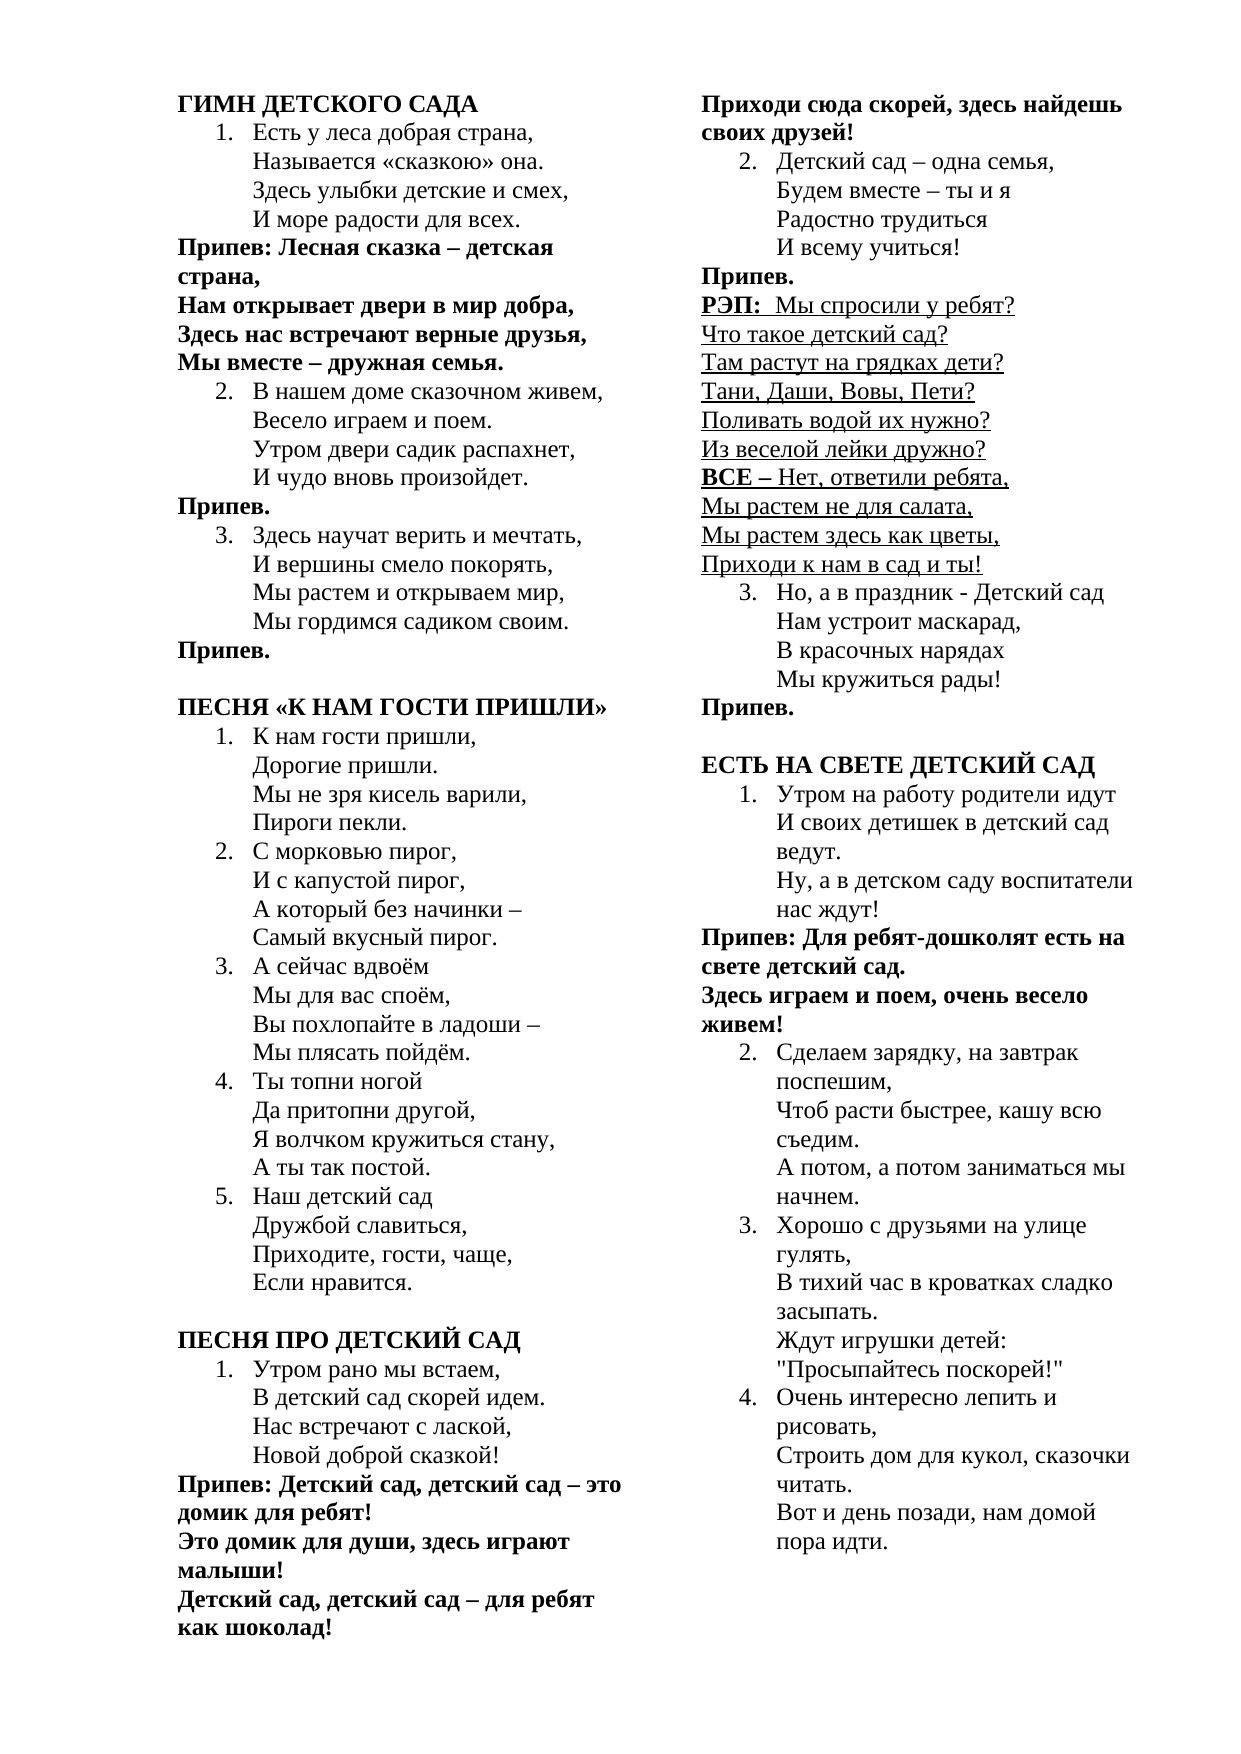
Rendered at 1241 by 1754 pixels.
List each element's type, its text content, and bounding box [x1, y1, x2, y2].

list С морковью пирог, [215, 836, 627, 865]
list Есть у леса добрая страна, [215, 117, 627, 146]
list Детский сад – одна семья, [739, 146, 1152, 175]
text Утром двери садик распахнет, [252, 434, 627, 462]
text Пироги пекли. [252, 807, 627, 836]
text Из веселой лейки дружно? [701, 434, 1152, 462]
text И всему учиться! [776, 232, 1152, 261]
text Припев: Для ребят-дошколят есть на свете детский сад. [701, 922, 1152, 980]
list Хорошо с друзьями на улице гулять, [739, 1210, 1152, 1267]
text Мы кружиться рады! [776, 664, 1152, 692]
text ЕСТЬ НА СВЕТЕ ДЕТСКИЙ САД [701, 750, 1152, 779]
text Приходите, гости, чаще, [252, 1239, 627, 1267]
text Радостно трудиться [776, 204, 1152, 232]
text Вот и день позади, нам домой пора идти. [776, 1497, 1152, 1555]
text Если нравится. [252, 1267, 627, 1296]
text И с капустой пирог, [252, 865, 627, 894]
text Припев. [177, 491, 627, 520]
text Припев: Детский сад, детский сад – это домик для ребят! [177, 1469, 627, 1526]
text Мы растем и открываем мир, [252, 577, 627, 606]
text Тани, Даши, Вовы, Пети? [701, 376, 1152, 405]
text Ждут игрушки детей: "Просыпайтесь поскорей!" [776, 1325, 1152, 1382]
list Наш детский сад [215, 1181, 627, 1210]
text Самый вкусный пирог. [252, 922, 627, 951]
list В нашем доме сказочном живем, [215, 376, 627, 405]
text А ты так постой. [252, 1152, 627, 1181]
text ПЕСНЯ «К НАМ ГОСТИ ПРИШЛИ» [177, 692, 627, 721]
text И море радости для всех. [252, 204, 627, 232]
text Мы растем не для салата, [701, 491, 1152, 520]
text Нас встречают с лаской, [252, 1411, 627, 1440]
text Здесь играем и поем, очень весело живем! [701, 980, 1152, 1037]
text Я волчком кружиться стану, [252, 1124, 627, 1152]
list Ты топни ногой [215, 1066, 627, 1095]
text А который без начинки – [252, 894, 627, 922]
text Что такое детский сад? [701, 319, 1152, 347]
text И вершины смело покорять, [252, 549, 627, 577]
text ВСЕ – Нет, ответили ребята, [701, 462, 1152, 491]
text Вы похлопайте в ладоши – [252, 1009, 627, 1037]
text Там растут на грядках дети? [701, 347, 1152, 376]
text А потом, а потом заниматься мы начнем. [776, 1152, 1152, 1210]
text Припев. [177, 635, 627, 664]
text РЭП: Мы спросили у ребят? [701, 290, 1152, 319]
text Приходи сюда скорей, здесь найдешь своих друзей! [701, 89, 1152, 146]
text Мы не зря кисель варили, [252, 779, 627, 807]
text Мы для вас споём, [252, 980, 627, 1009]
list А сейчас вдвоём [215, 951, 627, 980]
text И своих детишек в детский сад ведут. [776, 807, 1152, 865]
text Нам устроит маскарад, [776, 606, 1152, 635]
text Здесь улыбки детские и смех, [252, 175, 627, 204]
text Будем вместе – ты и я [776, 175, 1152, 204]
text И чудо вновь произойдет. [252, 462, 627, 491]
text В детский сад скорей идем. [252, 1382, 627, 1411]
text В тихий час в кроватках сладко засыпать. [776, 1267, 1152, 1325]
list Но, а в праздник - Детский сад [739, 577, 1152, 606]
text Дорогие пришли. [252, 750, 627, 779]
text Здесь нас встречают верные друзья, [177, 319, 627, 347]
text Мы плясать пойдём. [252, 1037, 627, 1066]
text Дружбой славиться, [252, 1210, 627, 1239]
text Нам открывает двери в мир добра, [177, 290, 627, 319]
text Мы гордимся садиком своим. [252, 606, 627, 635]
text ПЕСНЯ ПРО ДЕТСКИЙ САД [177, 1325, 627, 1354]
list Сделаем зарядку, на завтрак поспешим, [739, 1037, 1152, 1095]
text Да притопни другой, [252, 1095, 627, 1124]
list Очень интересно лепить и рисовать, [739, 1382, 1152, 1440]
text Мы вместе – дружная семья. [177, 347, 627, 376]
text Новой доброй сказкой! [252, 1440, 627, 1469]
text Называется «сказкою» она. [252, 146, 627, 175]
list Утром рано мы встаем, [215, 1354, 627, 1382]
text Ну, а в детском саду воспитатели нас ждут! [776, 865, 1152, 922]
text Весело играем и поем. [252, 405, 627, 434]
text В красочных нарядах [776, 635, 1152, 664]
list К нам гости пришли, [215, 721, 627, 750]
text Детский сад, детский сад – для ребят как шоколад! [177, 1584, 627, 1641]
text Чтоб расти быстрее, кашу всю съедим. [776, 1095, 1152, 1152]
list Здесь научат верить и мечтать, [215, 520, 627, 549]
text Мы растем здесь как цветы, [701, 520, 1152, 549]
list Утром на работу родители идут [739, 779, 1152, 807]
text ГИМН ДЕТСКОГО САДА [177, 89, 627, 117]
text Припев. [701, 692, 1152, 721]
text Приходи к нам в сад и ты! [701, 549, 1152, 577]
text Припев. [701, 261, 1152, 290]
text Строить дом для кукол, сказочки читать. [776, 1440, 1152, 1497]
text Поливать водой их нужно? [701, 405, 1152, 434]
text Припев: Лесная сказка – детская страна, [177, 232, 627, 290]
text Это домик для души, здесь играют малыши! [177, 1526, 627, 1584]
